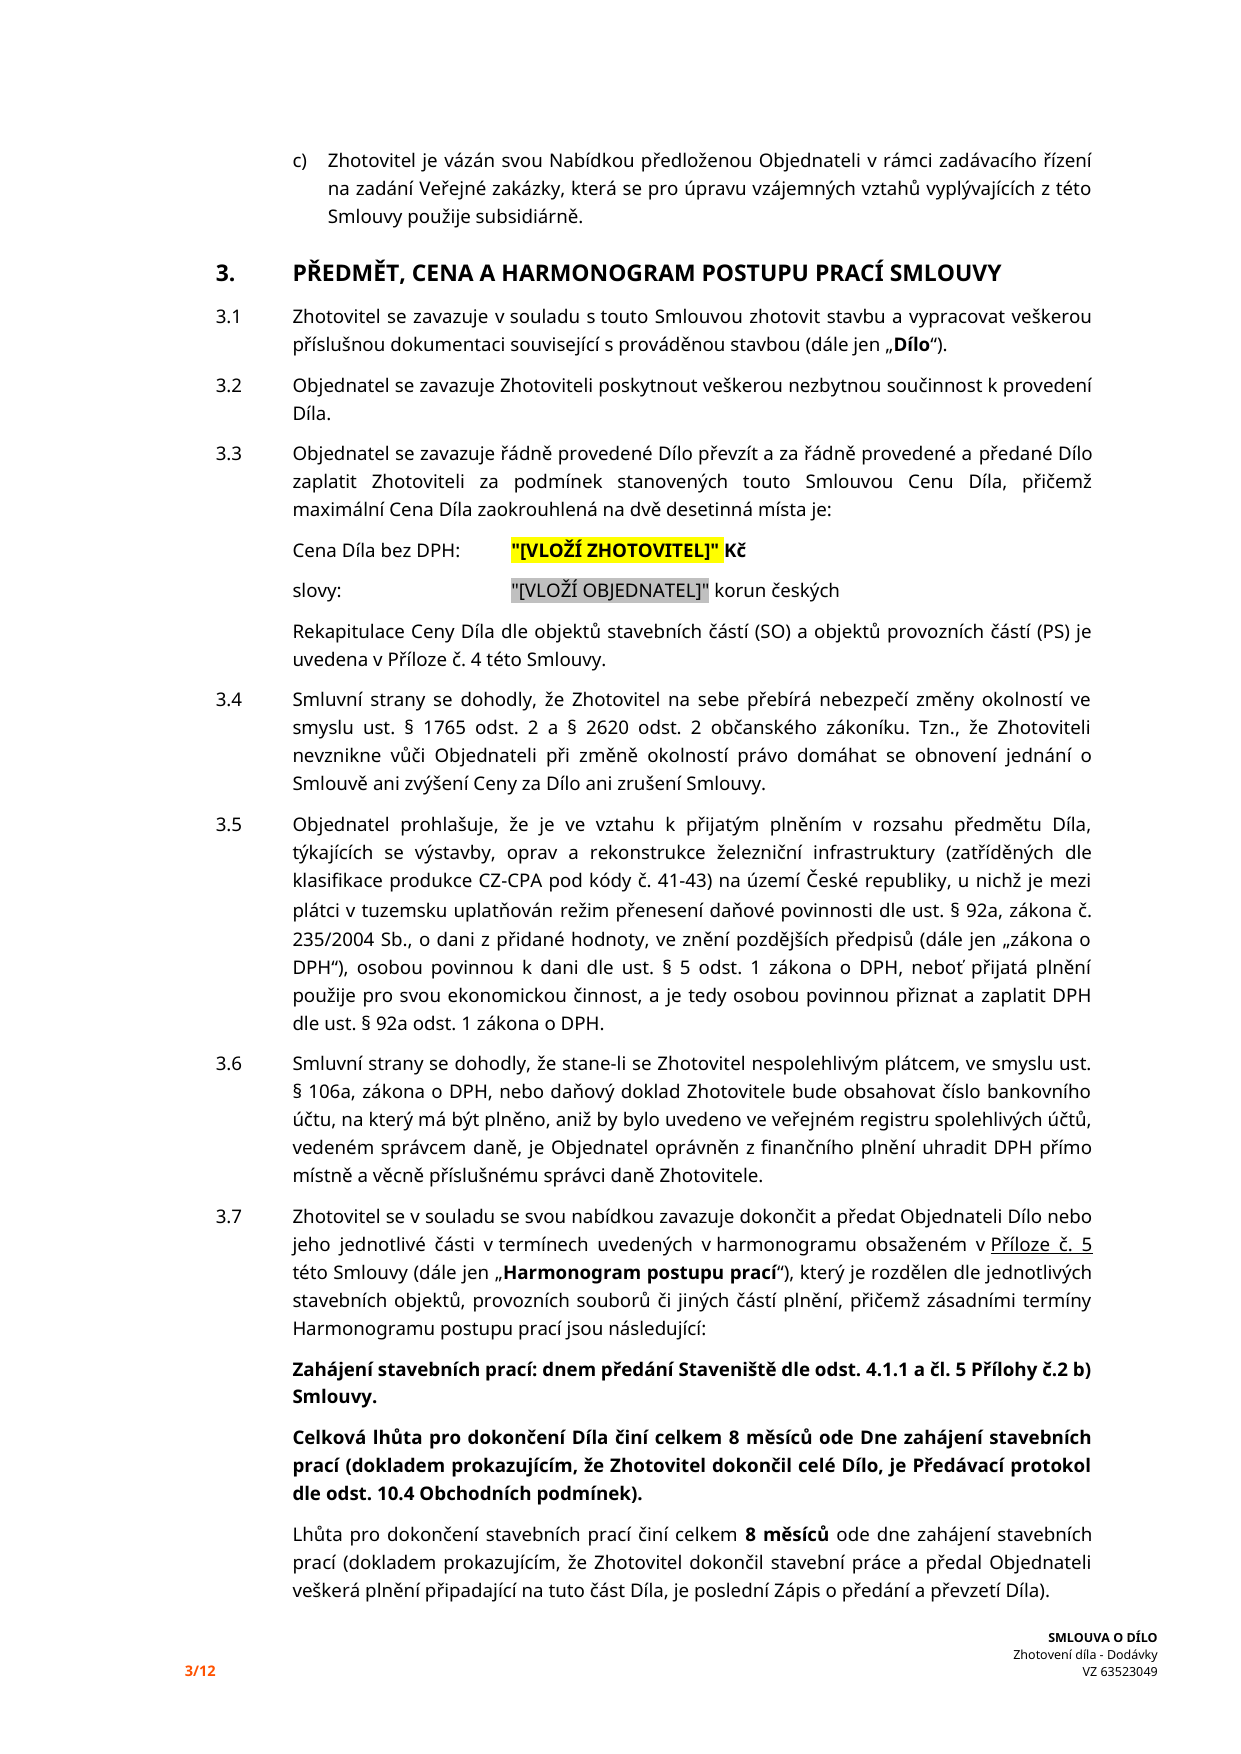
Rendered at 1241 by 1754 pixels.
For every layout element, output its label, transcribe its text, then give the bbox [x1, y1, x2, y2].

text Zhotovitel se zavazuje v souladu s touto Smlouvou zhotovit stavbu a vypracovat veškerou příslušnou dokumentaci související s prováděnou stavbou (dále jen „Dílo“). [216, 303, 1093, 357]
text Cena Díla bez DPH: Kč [292, 537, 511, 563]
text PŘEDMĚT, CENA A HARMONOGRAM POSTUPU PRACÍ SMLOUVY [216, 257, 1093, 288]
text Objednatel se zavazuje Zhotoviteli poskytnout veškerou nezbytnou součinnost k provedení Díla. [216, 372, 1093, 426]
text Smluvní strany se dohodly, že Zhotovitel na sebe přebírá nebezpečí změny okolností ve smyslu ust. § 1765 odst. 2 a § 2620 odst. 2 občanského zákoníku. Tzn., že Zhotoviteli nevznikne vůči Objednateli při změně okolností právo domáhat se obnovení jednání o Smlouvě ani zvýšení Ceny za Dílo ani zrušení Smlouvy. [216, 687, 1093, 796]
text Lhůta pro dokončení stavebních prací činí celkem 8 měsíců ode dne zahájení stavebních prací (dokladem prokazujícím, že Zhotovitel dokončil stavební práce a předal Objednateli veškerá plnění připadající na tuto část Díla, je poslední Zápis o předání a převzetí Díla). [292, 1521, 1093, 1602]
text Cena Díla bez DPH: Kč [724, 537, 1093, 563]
text Zhotovitel se v souladu se svou nabídkou zavazuje dokončit a předat Objednateli Dílo nebo jeho jednotlivé části v termínech uvedených v harmonogramu obsaženém v Příloze č. 5 této Smlouvy (dále jen „Harmonogram postupu prací“), který je rozdělen dle jednotlivých stavebních objektů, provozních souborů či jiných částí plnění, přičemž zásadními termíny Harmonogramu postupu prací jsou následující: [216, 1203, 1093, 1341]
text Objednatel prohlašuje, že je ve vztahu k přijatým plněním v rozsahu předmětu Díla, týkajících se výstavby, oprav a rekonstrukce železniční infrastruktury (zatříděných dle klasifikace produkce CZ-CPA pod kódy č. 41-43) na území České republiky, u nichž je mezi plátci v tuzemsku uplatňován režim přenesení daňové povinnosti dle ust. § 92a, zákona č. 235/2004 Sb., o dani z přidané hodnoty, ve znění pozdějších předpisů (dále jen „zákona o DPH“), osobou povinnou k dani dle ust. § 5 odst. 1 zákona o DPH, neboť přijatá plnění použije pro svou ekonomickou činnost, a je tedy osobou povinnou přiznat a zaplatit DPH dle ust. § 92a odst. 1 zákona o DPH. [216, 811, 1093, 1036]
text Rekapitulace Ceny Díla dle objektů stavebních částí (SO) a objektů provozních částí (PS) je uvedena v Příloze č. 4 této Smlouvy. [292, 618, 1093, 672]
text Celková lhůta pro dokončení Díla činí celkem 8 měsíců ode Dne zahájení stavebních prací (dokladem prokazujícím, že Zhotovitel dokončil celé Dílo, je Předávací protokol dle odst. 10.4 Obchodních podmínek). [292, 1424, 1093, 1506]
text Smluvní strany se dohodly, že stane-li se Zhotovitel nespolehlivým plátcem, ve smyslu ust. § 106a, zákona o DPH, nebo daňový doklad Zhotovitele bude obsahovat číslo bankovního účtu, na který má být plněno, aniž by bylo uvedeno ve veřejném registru spolehlivých účtů, vedeném správcem daně, je Objednatel oprávněn z finančního plnění uhradit DPH přímo místně a věcně příslušnému správci daně Zhotovitele. [216, 1051, 1093, 1188]
text Zahájení stavebních prací: dnem předání Staveniště dle odst. 4.1.1 a čl. 5 Přílohy č.2 b) Smlouvy. [292, 1356, 1093, 1409]
text slovy: "[VLOŽÍ OBJEDNATEL]" korun českých [292, 578, 511, 603]
text slovy: "[VLOŽÍ OBJEDNATEL]" korun českých [709, 578, 1093, 603]
text Objednatel se zavazuje řádně provedené Dílo převzít a za řádně provedené a předané Dílo zaplatit Zhotoviteli za podmínek stanovených touto Smlouvou Cenu Díla, přičemž maximální Cena Díla zaokrouhlená na dvě desetinná místa je: [216, 441, 1093, 522]
text Zhotovitel je vázán svou Nabídkou předloženou Objednateli v rámci zadávacího řízení na zadání Veřejné zakázky, která se pro úpravu vzájemných vztahů vyplývajících z této Smlouvy použije subsidiárně. [292, 147, 1093, 229]
